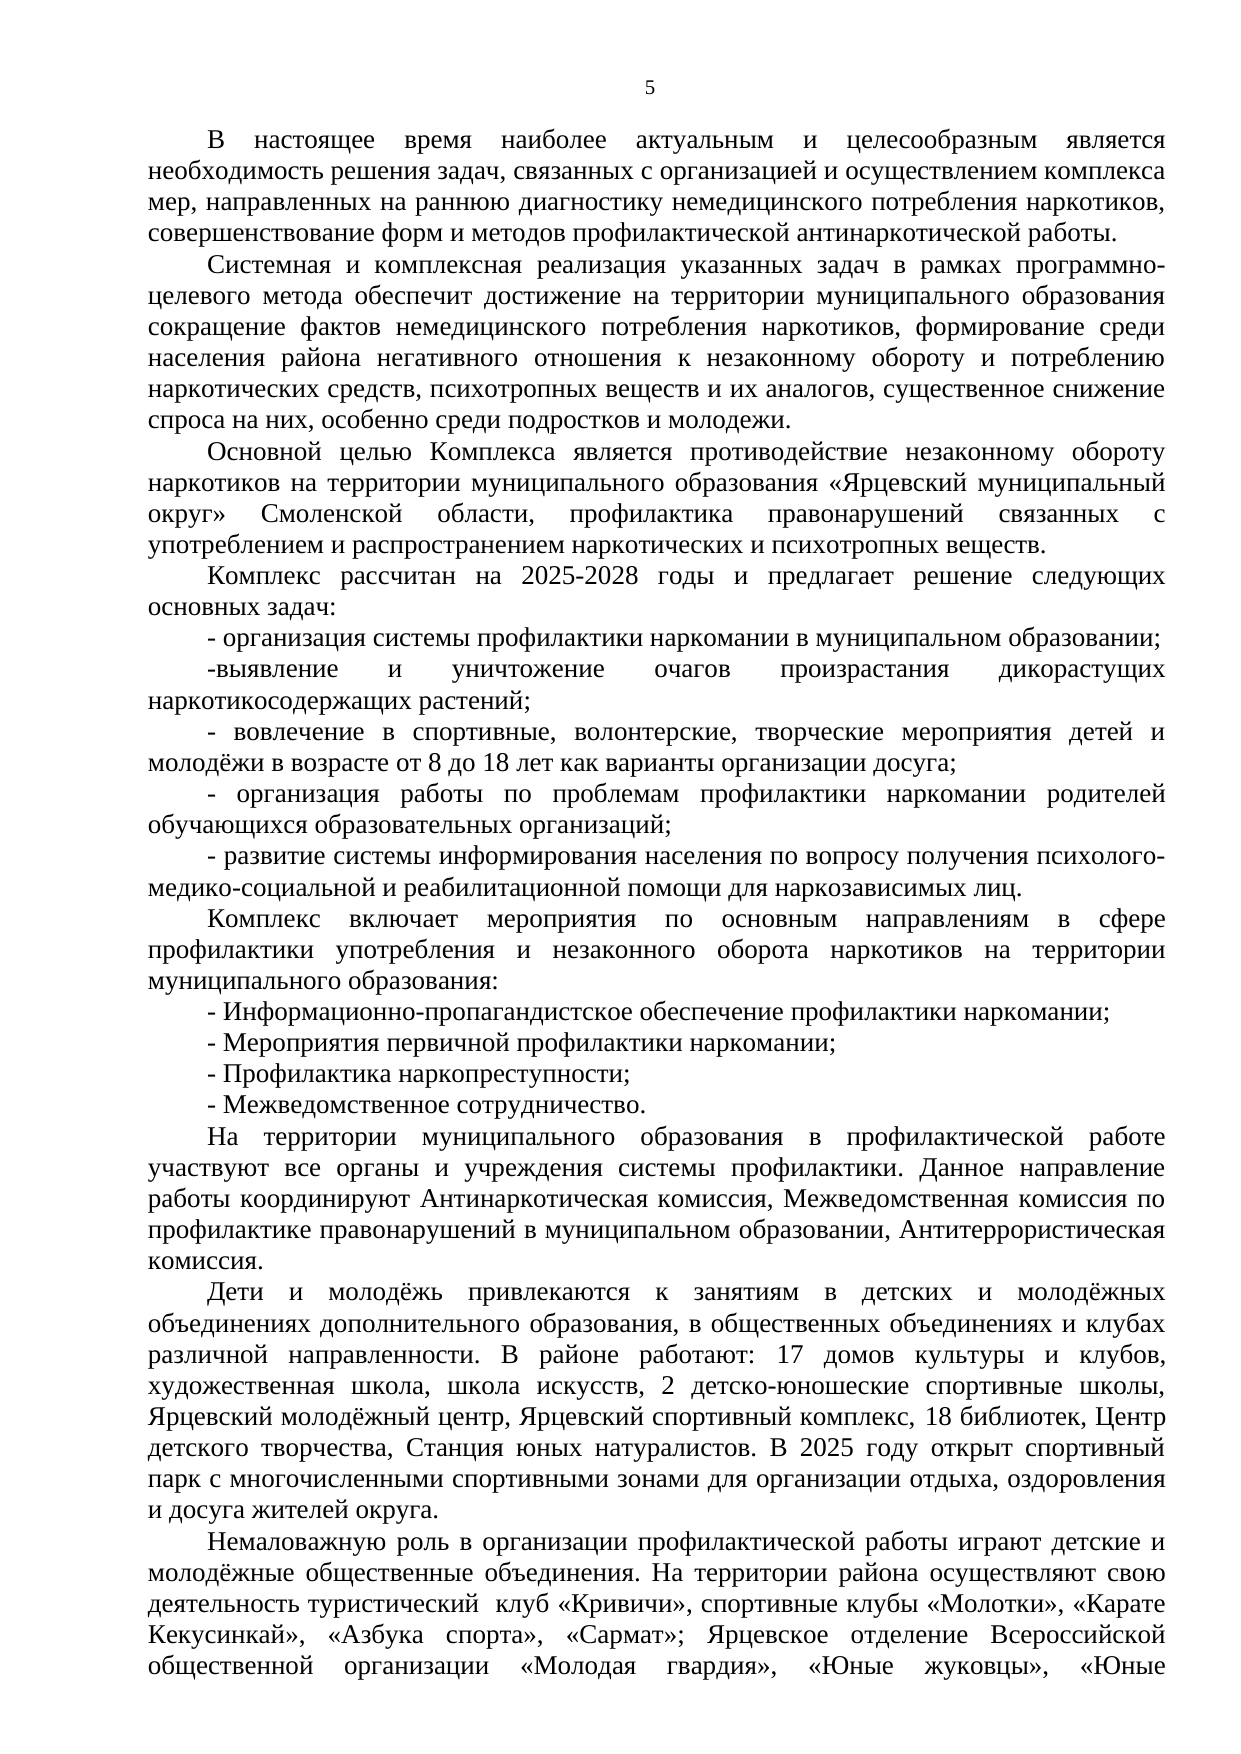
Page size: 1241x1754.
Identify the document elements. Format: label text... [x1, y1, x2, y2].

text - организация системы профилактики наркомании в муниципальном образовании; [148, 621, 1167, 653]
text Системная и комплексная реализация указанных задач в рамках программно-целевого метода обеспечит достижение на территории муниципального образования сокращение фактов немедицинского потребления наркотиков, формирование среди населения района негативного отношения к незаконному обороту и потреблению наркотических средств, психотропных веществ и их аналогов, существенное снижение спроса на них, особенно среди подростков и молодежи. [148, 248, 1167, 434]
text Дети и молодёжь привлекаются к занятиям в детских и молодёжных объединениях дополнительного образования, в общественных объединениях и клубах различной направленности. В районе работают: 17 домов культуры и клубов, художественная школа, школа искусств, 2 детско-юношеские спортивные школы, Ярцевский молодёжный центр, Ярцевский спортивный комплекс, 18 библиотек, Центр детского творчества, Станция юных натуралистов. В 2025 году открыт спортивный парк с многочисленными спортивными зонами для организации отдыха, оздоровления и досуга жителей округа. [148, 1276, 1167, 1525]
text -выявление и уничтожение очагов произрастания дикорастущих наркотикосодержащих растений; [148, 653, 1167, 715]
text - Мероприятия первичной профилактики наркомании; [148, 1026, 1167, 1057]
text В настоящее время наиболее актуальным и целесообразным является необходимость решения задач, связанных с организацией и осуществлением комплекса мер, направленных на раннюю диагностику немедицинского потребления наркотиков, совершенствование форм и методов профилактической антинаркотической работы. [148, 123, 1167, 248]
text - организация работы по проблемам профилактики наркомании родителей обучающихся образовательных организаций; [148, 777, 1167, 839]
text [148, 1525, 1167, 1680]
text - развитие системы информирования населения по вопросу получения психолого-медико-социальной и реабилитационной помощи для наркозависимых лиц. [148, 839, 1167, 902]
text Основной целью Комплекса является противодействие незаконному обороту наркотиков на территории муниципального образования «Ярцевский муниципальный округ» Смоленской области, профилактика правонарушений связанных с употреблением и распространением наркотических и психотропных веществ. [148, 434, 1167, 559]
text Комплекс рассчитан на 2025-2028 годы и предлагает решение следующих основных задач: [148, 559, 1167, 621]
text Комплекс включает мероприятия по основным направлениям в сфере профилактики употребления и незаконного оборота наркотиков на территории муниципального образования: [148, 902, 1167, 995]
text На территории муниципального образования в профилактической работе участвуют все органы и учреждения системы профилактики. Данное направление работы координируют Антинаркотическая комиссия, Межведомственная комиссия по профилактике правонарушений в муниципальном образовании, Антитеррористическая комиссия. [148, 1120, 1167, 1276]
text - Профилактика наркопреступности; [148, 1057, 1167, 1089]
text - Межведомственное сотрудничество. [148, 1089, 1167, 1120]
text - вовлечение в спортивные, волонтерские, творческие мероприятия детей и молодёжи в возрасте от 8 до 18 лет как варианты организации досуга; [148, 715, 1167, 777]
text - Информационно-пропагандистское обеспечение профилактики наркомании; [148, 995, 1167, 1026]
